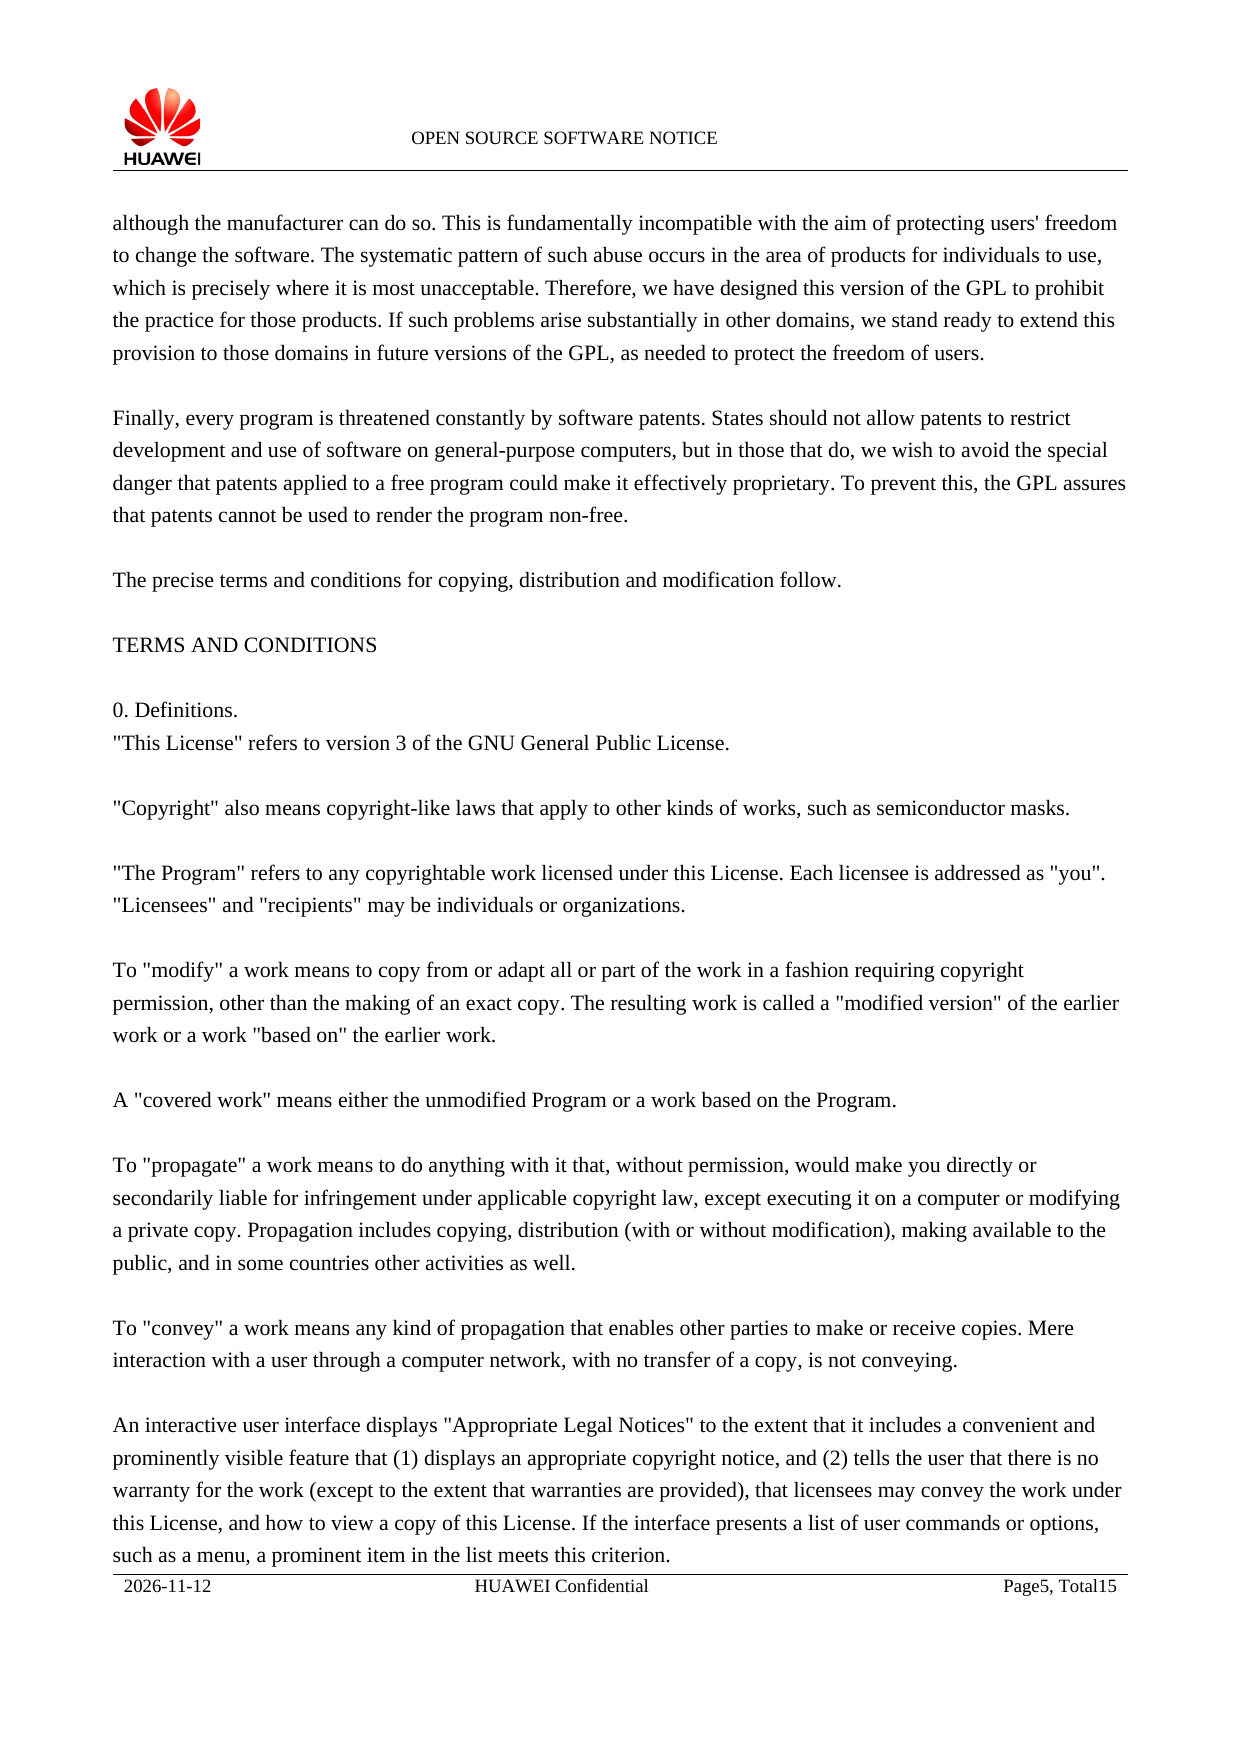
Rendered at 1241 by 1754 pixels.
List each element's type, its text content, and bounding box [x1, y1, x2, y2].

picture [124, 88, 201, 165]
